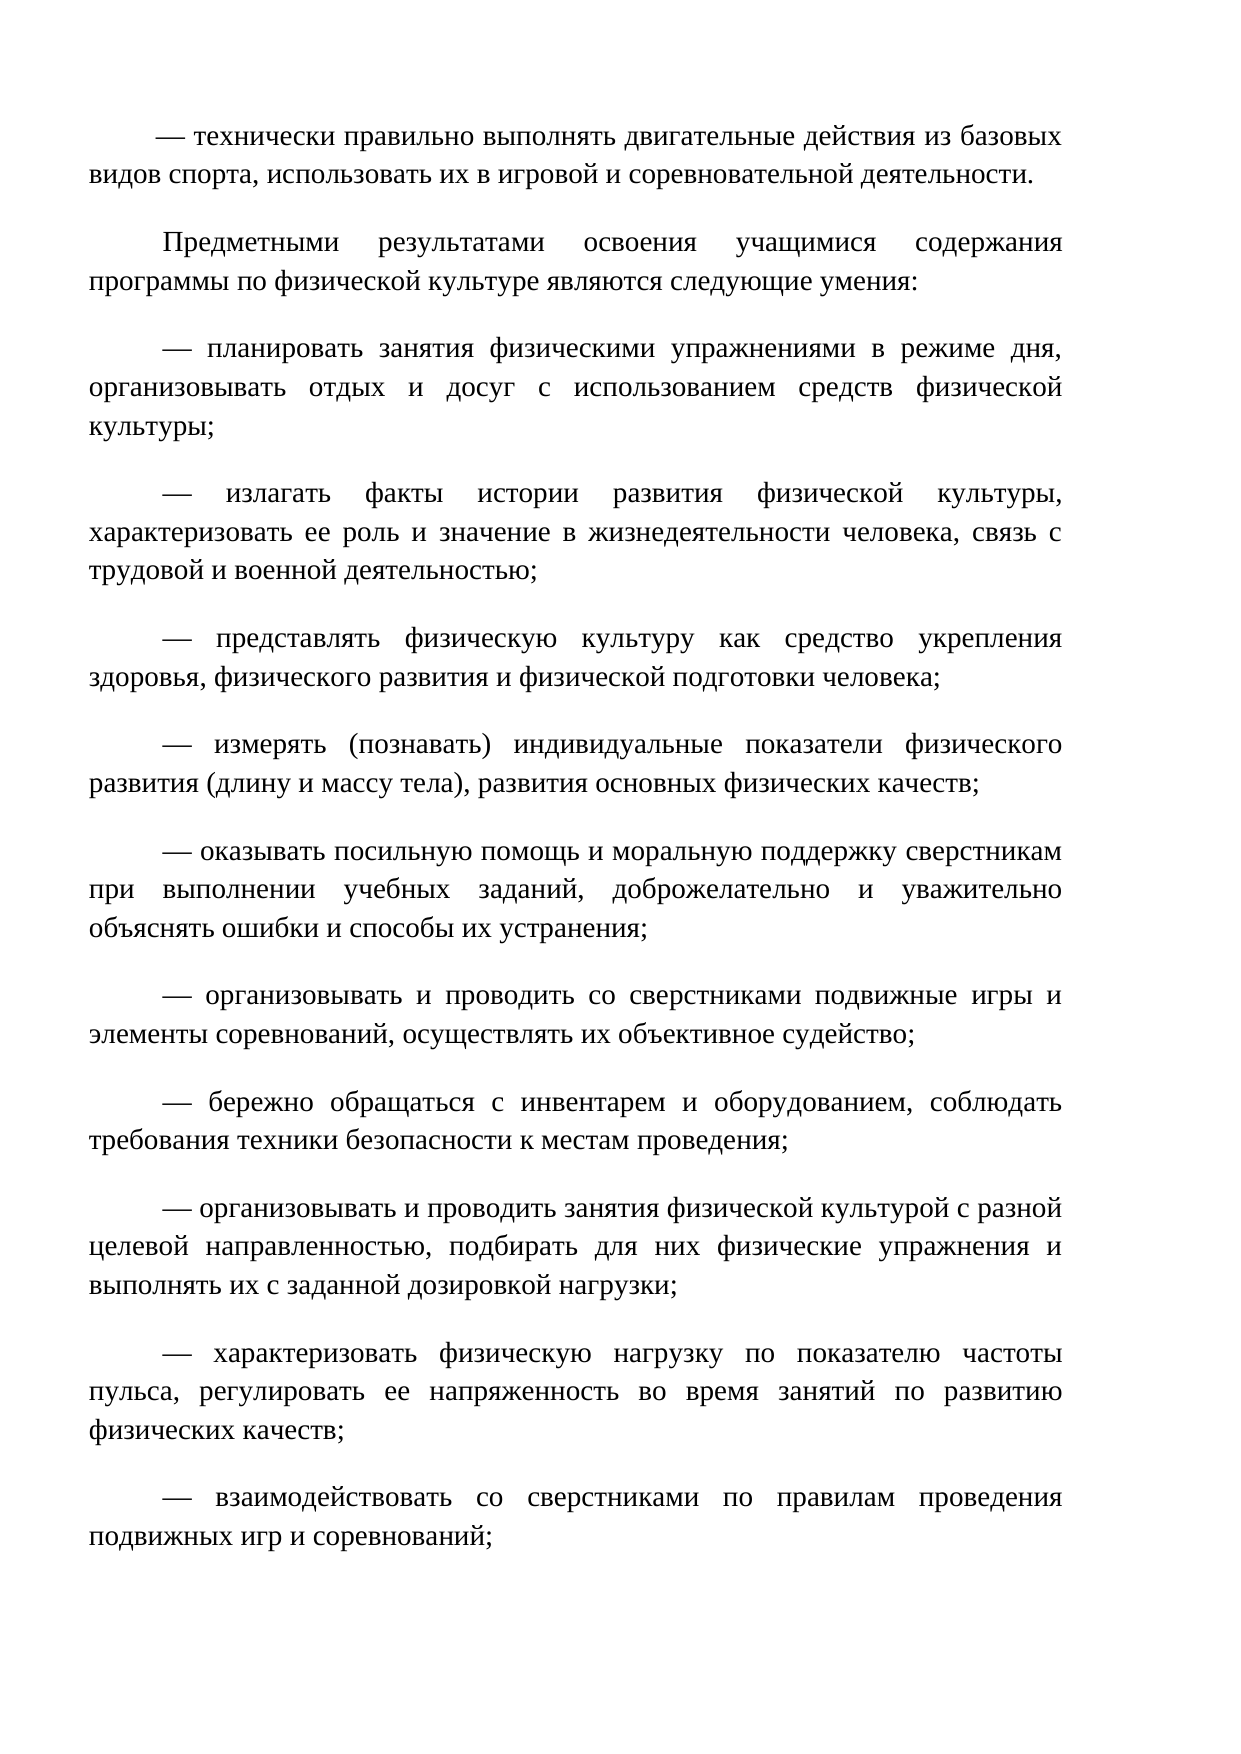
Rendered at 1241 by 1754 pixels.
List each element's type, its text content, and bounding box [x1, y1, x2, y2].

text — планировать занятия физическими упражнениями в режиме дня, организовывать отдых и досуг с использованием средств физической культуры; [89, 331, 1063, 441]
text — технически правильно выполнять двигательные действия из базовых видов спорта, использовать их в игровой и соревновательной деятельности. [89, 118, 1063, 190]
text — оказывать посильную помощь и моральную поддержку сверстникам при выполнении учебных заданий, доброжелательно и уважительно объяснять ошибки и способы их устранения; [89, 833, 1063, 943]
text — организовывать и проводить со сверстниками подвижные игры и элементы соревнований, осуществлять их объективное судейство; [89, 977, 1063, 1049]
text — представлять физическую культуру как средство укрепления здоровья, физического развития и физической подготовки человека; [89, 620, 1063, 692]
text — бережно обращаться с инвентарем и оборудованием, соблюдать требования техники безопасности к местам проведения; [89, 1084, 1063, 1156]
text — характеризовать физическую нагрузку по показателю частоты пульса, регулировать ее напряженность во время занятий по развитию физических качеств; [89, 1335, 1063, 1445]
text — излагать факты истории развития физической культуры, характеризовать ее роль и значение в жизнедеятельности человека, связь с трудовой и военной деятельностью; [89, 475, 1063, 586]
text Предметными результатами освоения учащимися содержания программы по физической культуре являются следующие умения: [89, 224, 1063, 296]
text — организовывать и проводить занятия физической культурой с разной целевой направленностью, подбирать для них физические упражнения и выполнять их с заданной дозировкой нагрузки; [89, 1190, 1063, 1301]
text — взаимодействовать со сверстниками по правилам проведения подвижных игр и соревнований; [89, 1479, 1063, 1552]
text — измерять (познавать) индивидуальные показатели физического развития (длину и массу тела), развития основных физических качеств; [89, 726, 1063, 798]
